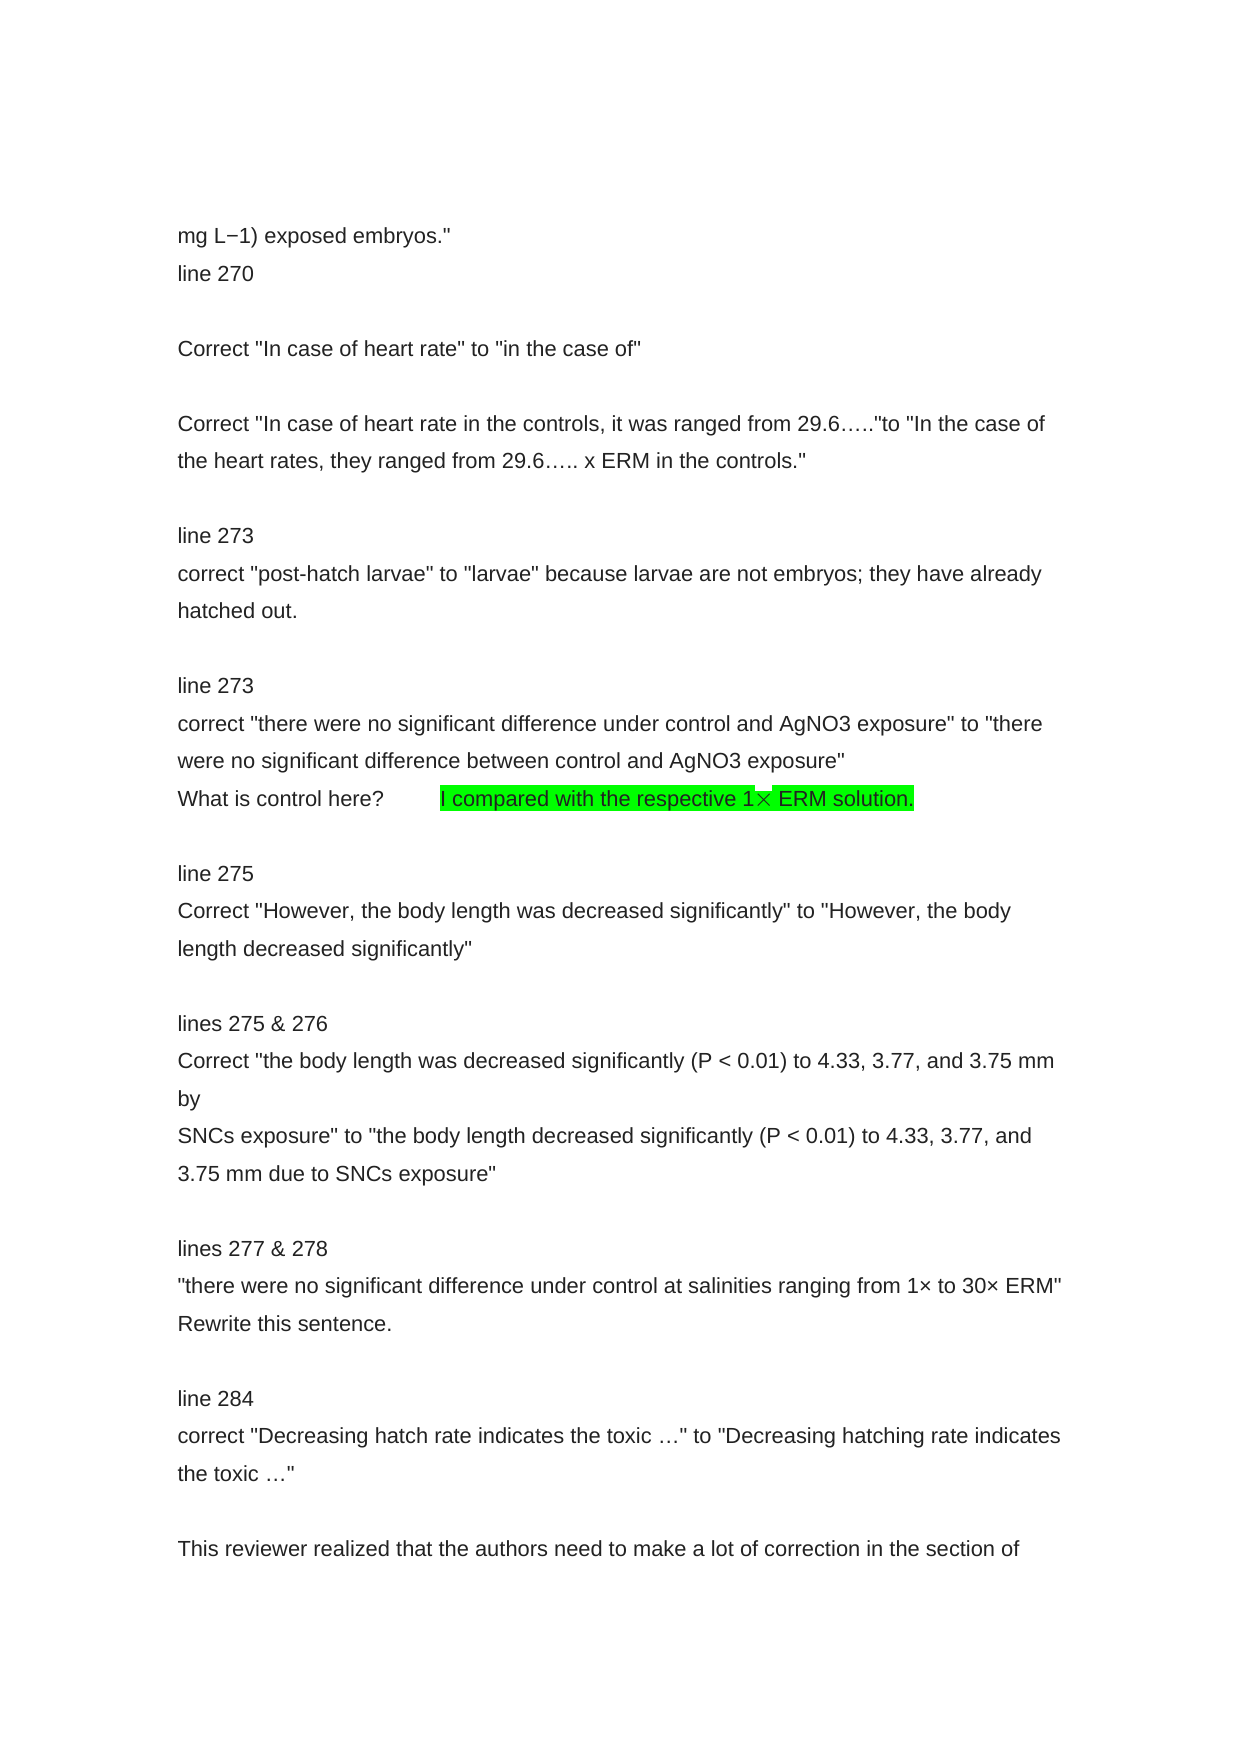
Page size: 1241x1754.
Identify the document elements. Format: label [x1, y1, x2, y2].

text [177, 217, 1063, 1567]
